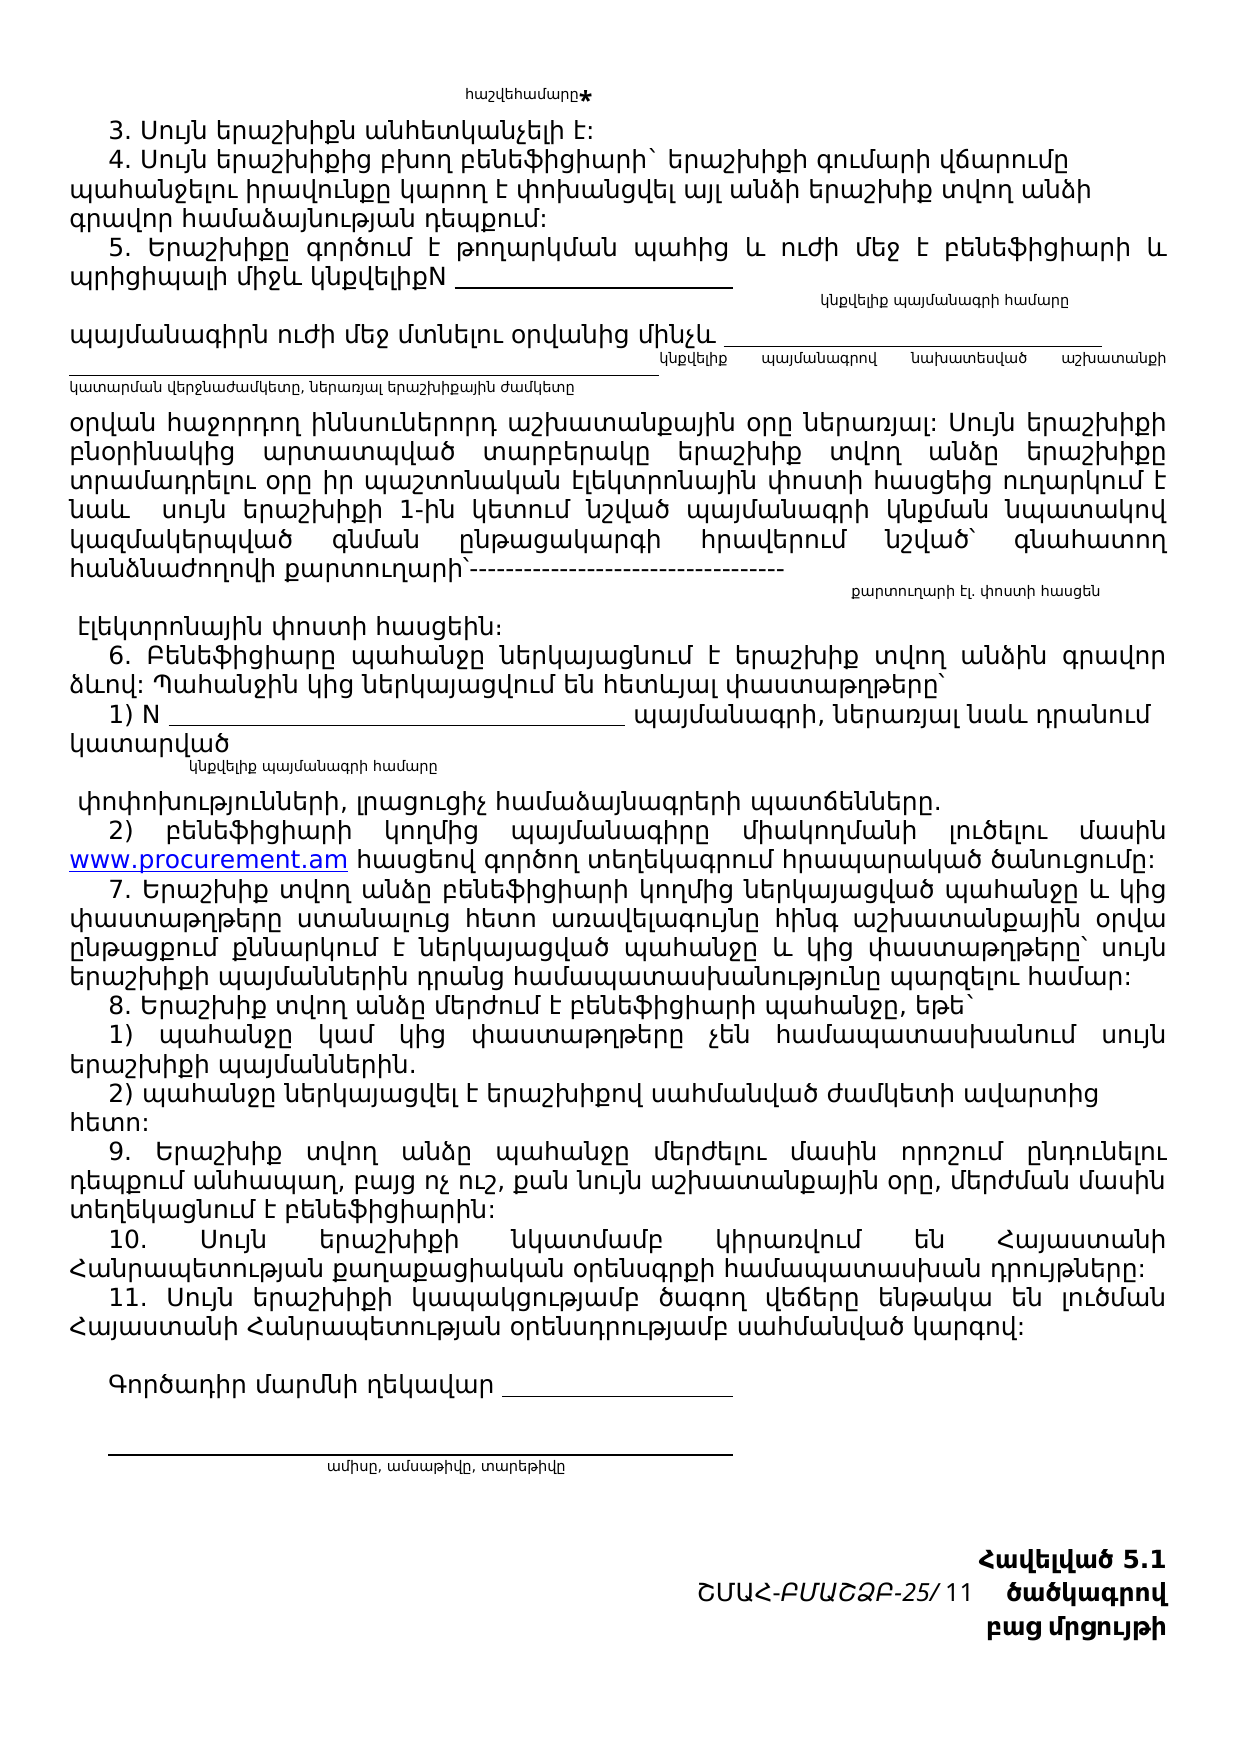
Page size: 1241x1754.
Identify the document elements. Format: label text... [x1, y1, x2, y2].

text պայմանագիրն ուժի մեջ մտնելու օրվանից մինչև կնքվելիք պայմանագրով նախատեսված աշխատանքի կատարման վերջնաժամկետը, ներառյալ երաշխիքային ժամկետը [69, 321, 1167, 408]
text բաց մրցույթի [69, 1608, 1167, 1643]
text 8. Երաշխիք տվող անձը մերժում է բենեֆիցիարի պահանջը, եթե` [69, 992, 1167, 1021]
text 1) N պայմանագրի, ներառյալ նաև դրանում կատարված [69, 700, 1167, 758]
text 9. Երաշխիք տվող անձը պահանջը մերժելու մասին որոշում ընդունելու դեպքում անհապաղ, բայց ոչ ուշ, քան նույն աշխատանքային օրը, մերժման մասին տեղեկացնում է բենեֆիցիարին: [69, 1137, 1167, 1225]
text 6. Բենեֆիցիարը պահանջը ներկայացնում է երաշխիք տվող անձին գրավոր ձևով: Պահանջին կից ներկայացվում են հետևյալ փաստաթղթերը՝ [69, 642, 1167, 700]
text 7. Երաշխիք տվող անձը բենեֆիցիարի կողմից ներկայացված պահանջը և կից փաստաթղթերը ստանալուց հետո առավելագույնը հինգ աշխատանքային օրվա ընթացքում քննարկում է ներկայացված պահանջը և կից փաստաթղթերը՝ սույն երաշխիքի պայմաններին դրանց համապատասխանությունը պարզելու համար: [69, 875, 1167, 992]
text օրվան հաջորդող իննսուներորդ աշխատանքային օրը ներառյալ: Սույն երաշխիքի բնօրինակից արտատպված տարբերակը երաշխիք տվող անձը երաշխիքը տրամադրելու օրը իր պաշտոնական էլեկտրոնային փոստի հասցեից ուղարկում է նաև սույն երաշխիքի 1-ին կետում նշված պայմանագրի կնքման նպատակով կազմակերպված գնման ընթացակարգի հրավերում նշված՝ գնահատող հանձնաժողովի քարտուղարի՝----------------------------------- [69, 408, 1167, 583]
text կնքվելիք պայմանագրի համարը [585, 292, 1167, 321]
text կնքվելիք պայմանագրի համարը [69, 758, 1167, 787]
text 3. Սույն երաշխիքն անհետկանչելի է: [69, 117, 1167, 146]
text 1) պահանջը կամ կից փաստաթղթերը չեն համապատասխանում սույն երաշխիքի պայմաններին. [69, 1021, 1167, 1079]
text ՇՄԱՀ-ԲՄԱՇՁԲ-25/ 11 ծածկագրով [69, 1574, 1167, 1608]
text 5. Երաշխիքը գործում է թողարկման պահից և ուժի մեջ է բենեֆիցիարի և պրիցիպալի միջև կնքվելիքN [69, 233, 1167, 292]
text էլեկտրոնային փոստի հասցեին։ [69, 612, 1167, 642]
text 11. Սույն երաշխիքի կապակցությամբ ծագող վեճերը ենթակա են լուծման Հայաստանի Հանրապետության օրենսդրությամբ սահմանված կարգով: [69, 1283, 1167, 1342]
text 10. Սույն երաշխիքի նկատմամբ կիրառվում են Հայաստանի Հանրապետության քաղաքացիական օրենսգրքի համապատասխան դրույթները: [69, 1225, 1167, 1283]
text հաշվեհամարը* [69, 82, 1167, 117]
text քարտուղարի էլ. փոստի հասցեն [69, 583, 1167, 612]
text 2) պահանջը ներկայացվել է երաշխիքով սահմանված ժամկետի ավարտից հետո: [69, 1079, 1167, 1137]
text 4. Սույն երաշխիքից բխող բենեֆիցիարի` երաշխիքի գումարի վճարումը պահանջելու իրավունքը կարող է փոխանցվել այլ անձի երաշխիք տվող անձի գրավոր համաձայնության դեպքում: [69, 146, 1167, 233]
text 2) բենեֆիցիարի կողմից պայմանագիրը միակողմանի լուծելու մասին www.procurement.am հասցեով գործող տեղեկագրում հրապարակած ծանուցումը: [69, 817, 1167, 875]
text Գործադիր մարմնի ղեկավար [69, 1371, 1167, 1400]
text Հավելված 5.1 [69, 1545, 1167, 1574]
text փոփոխությունների, լրացուցիչ համաձայնագրերի պատճենները. [69, 787, 1167, 817]
text ամիսը, ամսաթիվը, տարեթիվը [69, 1458, 1167, 1487]
